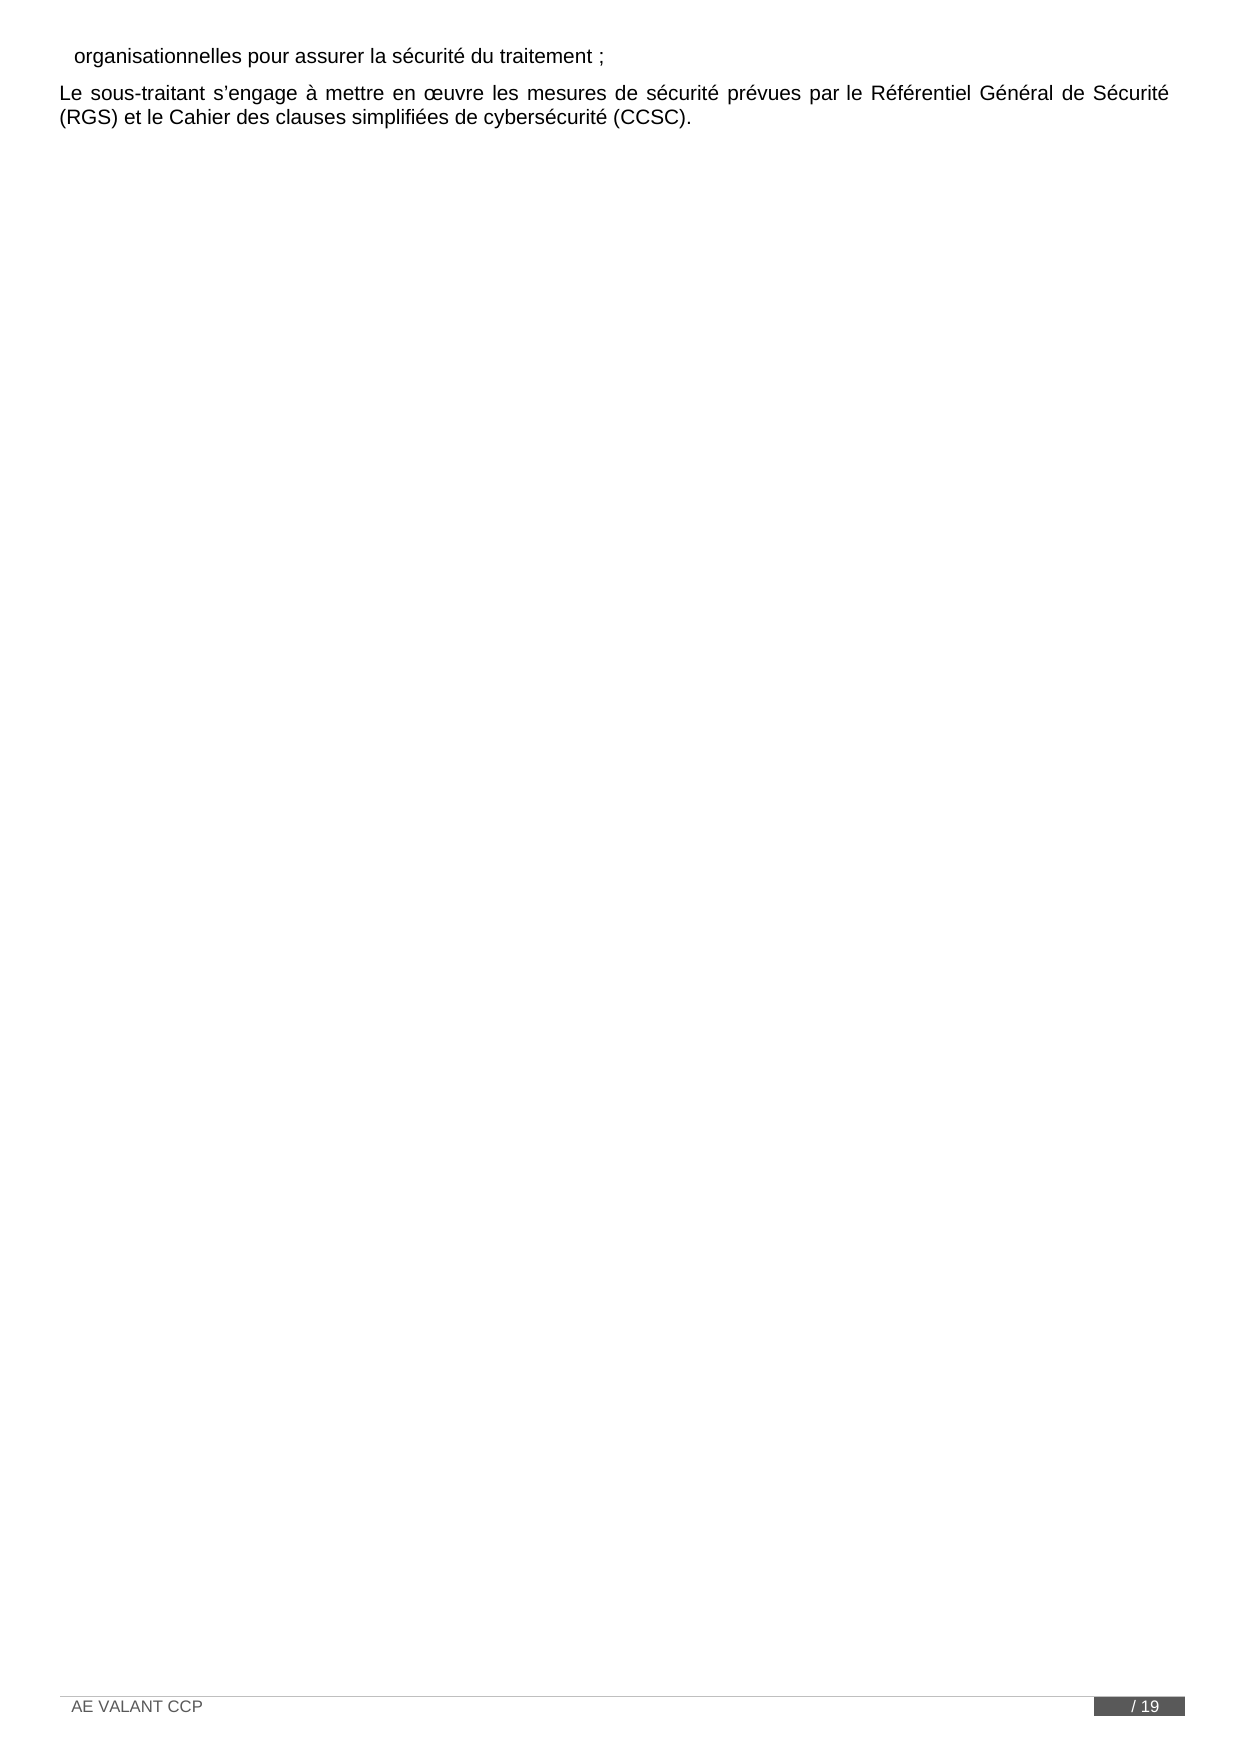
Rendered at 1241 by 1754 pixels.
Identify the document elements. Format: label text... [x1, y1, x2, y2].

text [74, 44, 1169, 69]
text Le sous-traitant s’engage à mettre en œuvre les mesures de sécurité prévues par le Référentiel Général de Sécurité (RGS) et le Cahier des clauses simplifiées de cybersécurité (CCSC). [59, 81, 1169, 129]
